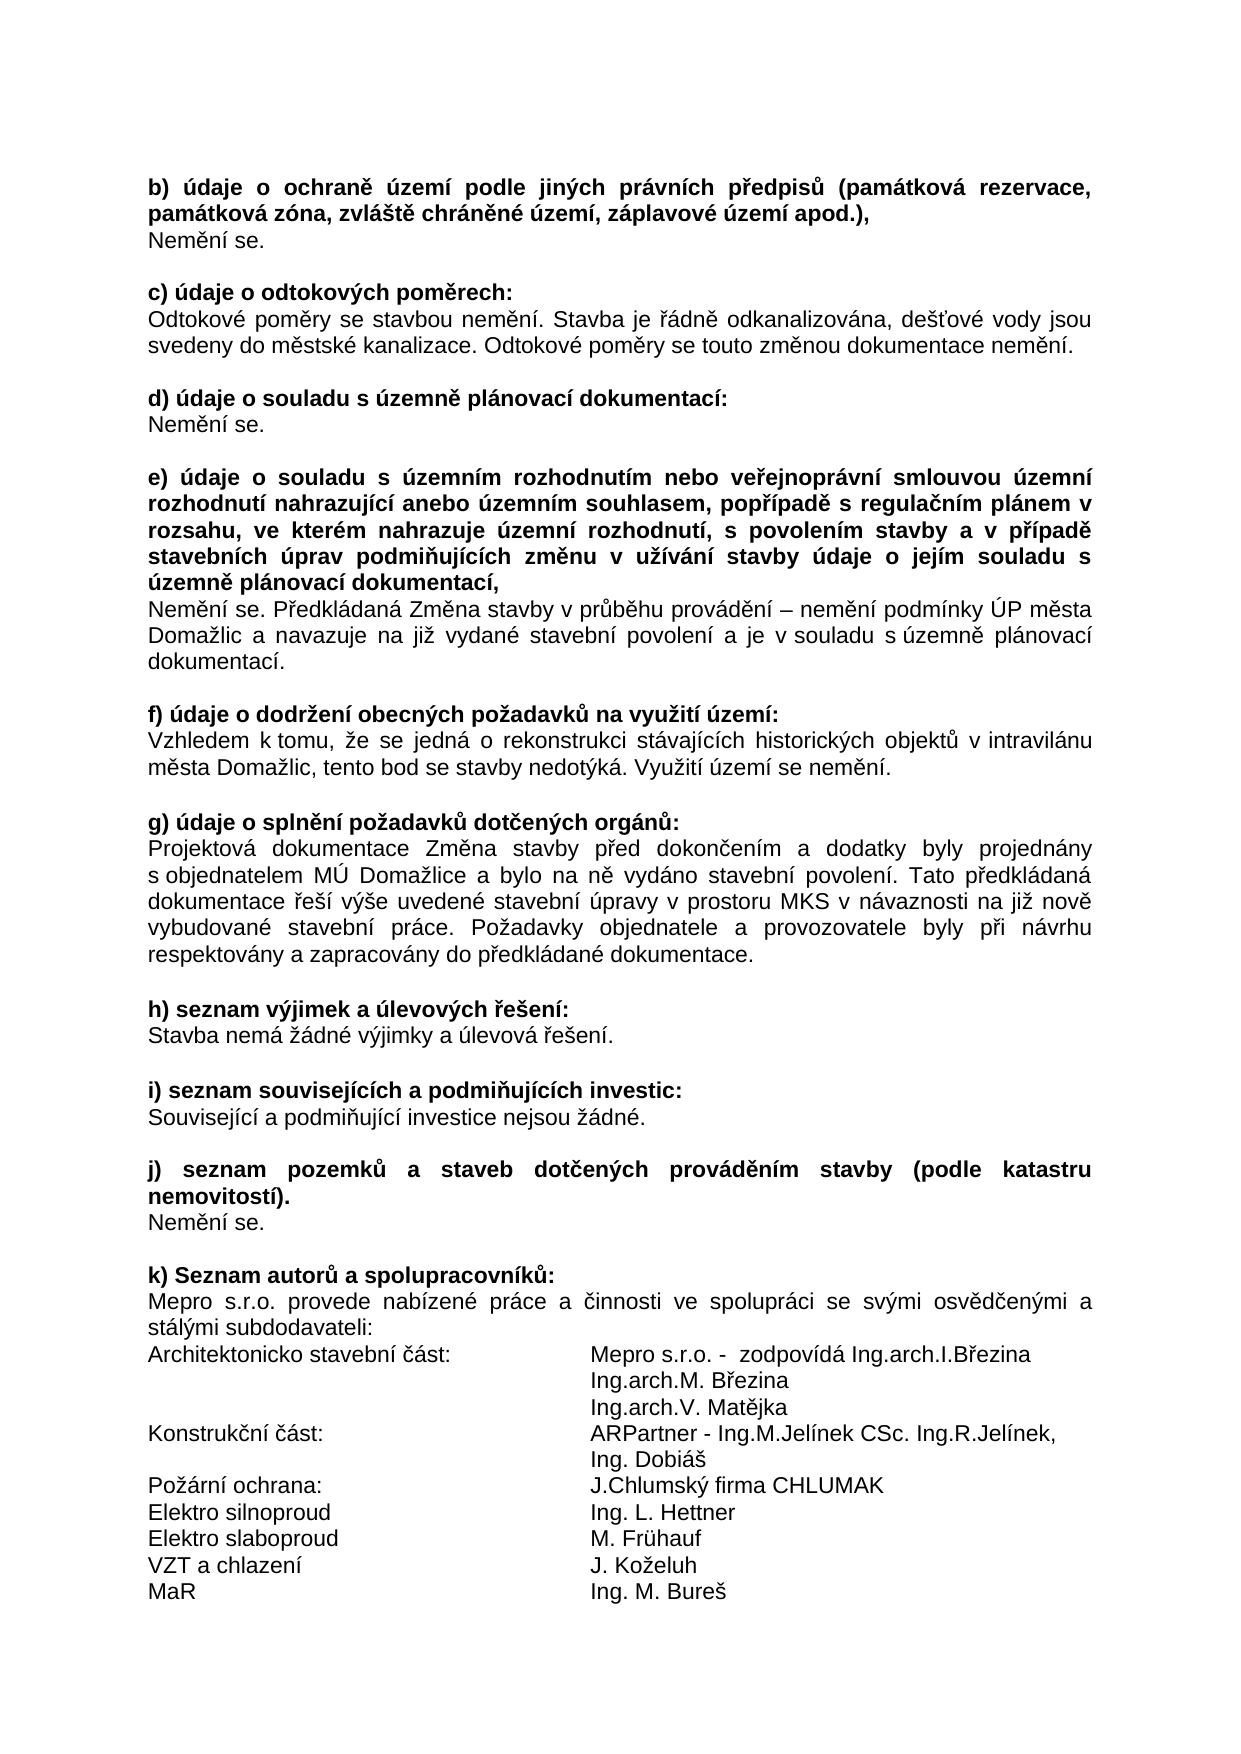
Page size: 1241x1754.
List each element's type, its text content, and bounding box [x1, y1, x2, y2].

text i) seznam souvisejících a podmiňujících investic: [148, 1077, 1093, 1103]
text Nemění se. [148, 227, 1093, 253]
text Architektonicko stavební část: Mepro s.r.o. - zodpovídá Ing.arch.I.Březina [148, 1341, 1093, 1367]
text g) údaje o splnění požadavků dotčených orgánů: [148, 809, 1093, 835]
text Elektro slaboproud M. Frühauf [148, 1525, 1093, 1552]
text Ing.arch.V. Matějka [148, 1393, 1093, 1420]
text Požární ochrana: J.Chlumský firma CHLUMAK [148, 1472, 1093, 1499]
text Vzhledem k tomu, že se jedná o rekonstrukci stávajících historických objektů v intravilánu města Domažlic, tento bod se stavby nedotýká. Využití území se nemění. [148, 727, 1093, 780]
text Odtokové poměry se stavbou nemění. Stavba je řádně odkanalizována, dešťové vody jsou svedeny do městské kanalizace. Odtokové poměry se touto změnou dokumentace nemění. [148, 306, 1093, 358]
text Stavba nemá žádné výjimky a úlevová řešení. [148, 1022, 1093, 1048]
text VZT a chlazení J. Koželuh [148, 1552, 1093, 1578]
text c) údaje o odtokových poměrech: [148, 279, 1093, 306]
text Projektová dokumentace Změna stavby před dokončením a dodatky byly projednány s objednatelem MÚ Domažlice a bylo na ně vydáno stavební povolení. Tato předkládaná dokumentace řeší výše uvedené stavební úpravy v prostoru MKS v návaznosti na již nově vybudované stavební práce. Požadavky objednatele a provozovatele byly při návrhu respektovány a zapracovány do předkládané dokumentace. [148, 835, 1093, 967]
text e) údaje o souladu s územním rozhodnutím nebo veřejnoprávní smlouvou územní rozhodnutí nahrazující anebo územním souhlasem, popřípadě s regulačním plánem v rozsahu, ve kterém nahrazuje územní rozhodnutí, s povolením stavby a v případě stavebních úprav podmiňujících změnu v užívání stavby údaje o jejím souladu s územně plánovací dokumentací, [148, 464, 1093, 596]
text Konstrukční část: ARPartner - Ing.M.Jelínek CSc. Ing.R.Jelínek, [148, 1420, 1093, 1446]
text f) údaje o dodržení obecných požadavků na využití území: [148, 701, 1093, 727]
text h) seznam výjimek a úlevových řešení: [148, 996, 1093, 1022]
text MaR Ing. M. Bureš [148, 1578, 1093, 1604]
text Elektro silnoproud Ing. L. Hettner [148, 1499, 1093, 1525]
text j) seznam pozemků a staveb dotčených prováděním stavby (podle katastru nemovitostí). [148, 1156, 1093, 1209]
text Nemění se. [148, 411, 1093, 437]
text Ing.arch.M. Březina [148, 1367, 1093, 1393]
text Nemění se. [148, 1209, 1093, 1235]
text Související a podmiňující investice nejsou žádné. [148, 1103, 1093, 1130]
text d) údaje o souladu s územně plánovací dokumentací: [148, 385, 1093, 411]
text Nemění se. Předkládaná Změna stavby v průběhu provádění – nemění podmínky ÚP města Domažlic a navazuje na již vydané stavební povolení a je v souladu s územně plánovací dokumentací. [148, 596, 1093, 675]
text k) Seznam autorů a spolupracovníků: [148, 1262, 1093, 1288]
text Mepro s.r.o. provede nabízené práce a činnosti ve spolupráci se svými osvědčenými a stálými subdodavateli: [148, 1288, 1093, 1341]
text b) údaje o ochraně území podle jiných právních předpisů (památková rezervace, památková zóna, zvláště chráněné území, záplavové území apod.), [148, 174, 1093, 227]
text Ing. Dobiáš [148, 1446, 1093, 1472]
